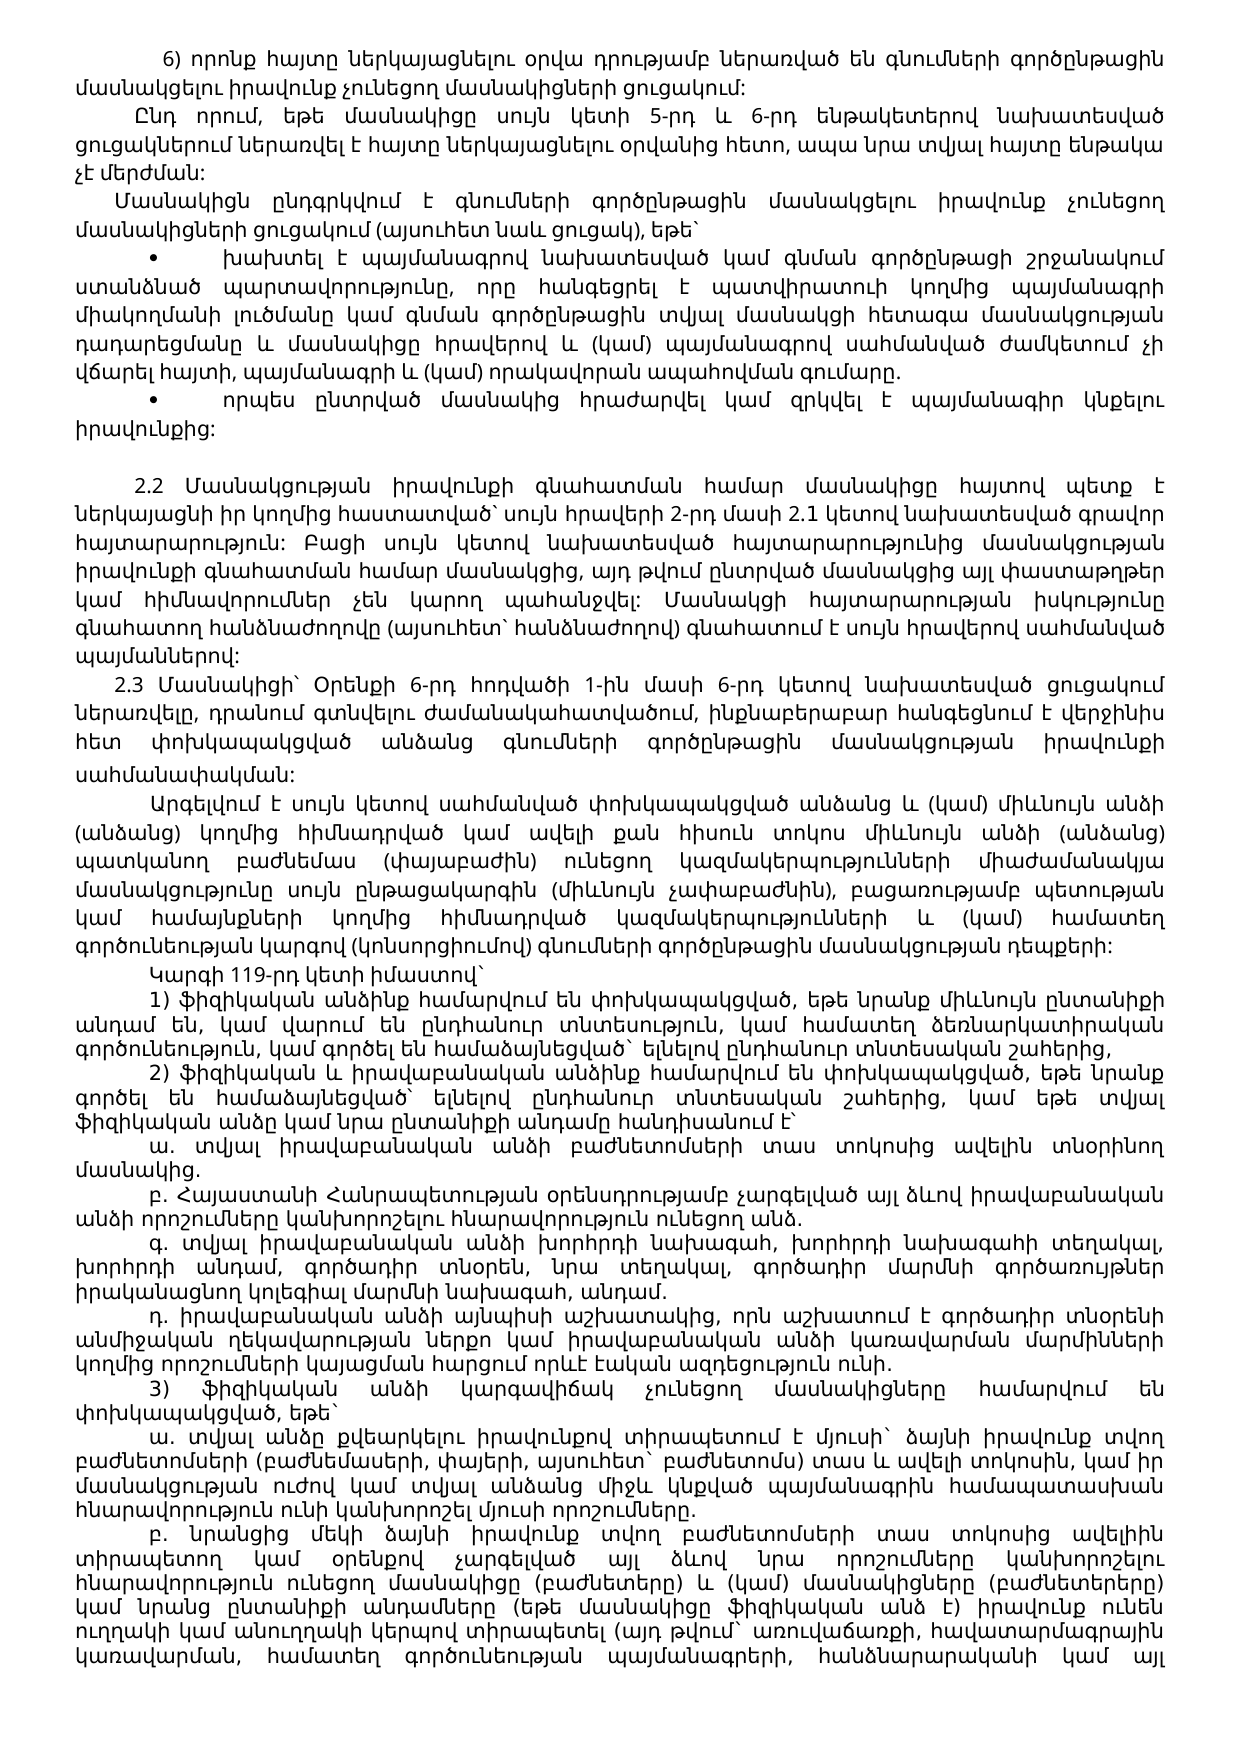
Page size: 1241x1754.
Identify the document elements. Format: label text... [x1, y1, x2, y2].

list խախտել է պայմանագրով նախատեսված կամ գնման գործընթացի շրջանակում ստանձնած պարտավորությունը, որը հանգեցրել է պատվիրատուի կողմից պայմանագրի միակողմանի լուծմանը կամ գնման գործընթացին տվյալ մասնակցի հետագա մասնակցության դադարեցմանը և մասնակիցը հրավերով և (կամ) պայմանագրով սահմանված ժամկետում չի վճարել հայտի, պայմանագրի և (կամ) որակավորան ապահովման գումարը. [75, 243, 1165, 386]
text բ. Հայաստանի Հանրապետության օրենսդրությամբ չարգելված այլ ձևով իրավաբանական անձի որոշումները կանխորոշելու հնարավորություն ունեցող անձ. [75, 1183, 1165, 1231]
text ա. տվյալ անձը քվեարկելու իրավունքով տիրապետում է մյուսի` ձայնի իրավունք տվող բաժնետոմսերի (բաժնեմասերի, փայերի, այսուհետ` բաժնետոմս) տաս և ավելի տոկոսին, կամ իր մասնակցության ուժով կամ տվյալ անձանց միջև կնքված պայմանագրին համապատասխան հնարավորություն ունի կանխորոշել մյուսի որոշումները. [75, 1425, 1165, 1522]
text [75, 1522, 1165, 1668]
text Ընդ որում, եթե մասնակիցը սույն կետի 5-րդ և 6-րդ ենթակետերով նախատեսված ցուցակներում ներառվել է հայտը ներկայացնելու օրվանից հետո, ապա նրա տվյալ հայտը ենթակա չէ մերժման: [75, 101, 1165, 187]
text 2.2 Մասնակցության իրավունքի գնահատման համար մասնակիցը հայտով պետք է ներկայացնի իր կողմից հաստատված` սույն հրավերի 2-րդ մասի 2.1 կետով նախատեսված գրավոր հայտարարություն: Բացի սույն կետով նախատեսված հայտարարությունից մասնակցության իրավունքի գնահատման համար մասնակցից, այդ թվում ընտրված մասնակցից այլ փաստաթղթեր կամ հիմնավորումներ չեն կարող պահանջվել: Մասնակցի հայտարարության իսկությունը գնահատող հանձնաժողովը (այսուհետ` հանձնաժողով) գնահատում է սույն հրավերով սահմանված պայմաններով: [75, 471, 1165, 670]
text Մասնակիցն ընդգրկվում է գնումների գործընթացին մասնակցելու իրավունք չունեցող մասնակիցների ցուցակում (այսուհետ նաև ցուցակ), եթե` [75, 187, 1165, 243]
text 2) ֆիզիկական և իրավաբանական անձինք համարվում են փոխկապակցված, եթե նրանք գործել են համաձայնեցված՝ ելնելով ընդհանուր տնտեսական շահերից, կամ եթե տվյալ ֆիզիկական անձը կամ նրա ընտանիքի անդամը հանդիսանում է՝ [75, 1061, 1165, 1134]
text ա. տվյալ իրավաբանական անձի բաժնետոմսերի տաս տոկոսից ավելին տնօրինող մասնակից. [75, 1134, 1165, 1183]
list որպես ընտրված մասնակից հրաժարվել կամ զրկվել է պայմանագիր կնքելու իրավունքից: [75, 386, 1165, 442]
text գ. տվյալ իրավաբանական անձի խորհրդի նախագահ, խորհրդի նախագահի տեղակալ, խորհրդի անդամ, գործադիր տնօրեն, նրա տեղակալ, գործադիր մարմնի գործառույթներ իրականացնող կոլեգիալ մարմնի նախագահ, անդամ. [75, 1231, 1165, 1304]
text Արգելվում է սույն կետով սահմանված փոխկապակցված անձանց և (կամ) միևնույն անձի (անձանց) կողմից հիմնադրված կամ ավելի քան հիսուն տոկոս միևնույն անձի (անձանց) պատկանող բաժնեմաս (փայաբաժին) ունեցող կազմակերպությունների միաժամանակյա մասնակցությունը սույն ընթացակարգին (միևնույն չափաբաժնին), բացառությամբ պետության կամ համայնքների կողմից հիմնադրված կազմակերպությունների և (կամ) համատեղ գործունեության կարգով (կոնսորցիումով) գնումների գործընթացին մասնակցության դեպքերի: [75, 789, 1165, 960]
text 6) որոնք հայտը ներկայացնելու օրվա դրությամբ ներառված են գնումների գործընթացին մասնակցելու իրավունք չունեցող մասնակիցների ցուցակում: [75, 44, 1165, 101]
text 3) ֆիզիկական անձի կարգավիճակ չունեցող մասնակիցները համարվում են փոխկապակցված, եթե` [75, 1377, 1165, 1425]
text դ. իրավաբանական անձի այնպիսի աշխատակից, որն աշխատում է գործադիր տնօրենի անմիջական ղեկավարության ներքո կամ իրավաբանական անձի կառավարման մարմինների կողմից որոշումների կայացման հարցում որևէ էական ազդեցություն ունի. [75, 1304, 1165, 1377]
text Կարգի 119-րդ կետի իմաստով` [75, 960, 1165, 988]
text 1) ֆիզիկական անձինք համարվում են փոխկապակցված, եթե նրանք միևնույն ընտանիքի անդամ են, կամ վարում են ընդհանուր տնտեսություն, կամ համատեղ ձեռնարկատիրական գործունեություն, կամ գործել են համաձայնեցված` ելնելով ընդհանուր տնտեսական շահերից, [75, 988, 1165, 1061]
text 2.3 Մասնակիցի՝ Օրենքի 6-րդ հոդվածի 1-ին մասի 6-րդ կետով նախատեսված ցուցակում ներառվելը, դրանում գտնվելու ժամանակահատվածում, ինքնաբերաբար հանգեցնում է վերջինիս հետ փոխկապակցված անձանց գնումների գործընթացին մասնակցության իրավունքի սահմանափակման: [75, 670, 1165, 789]
